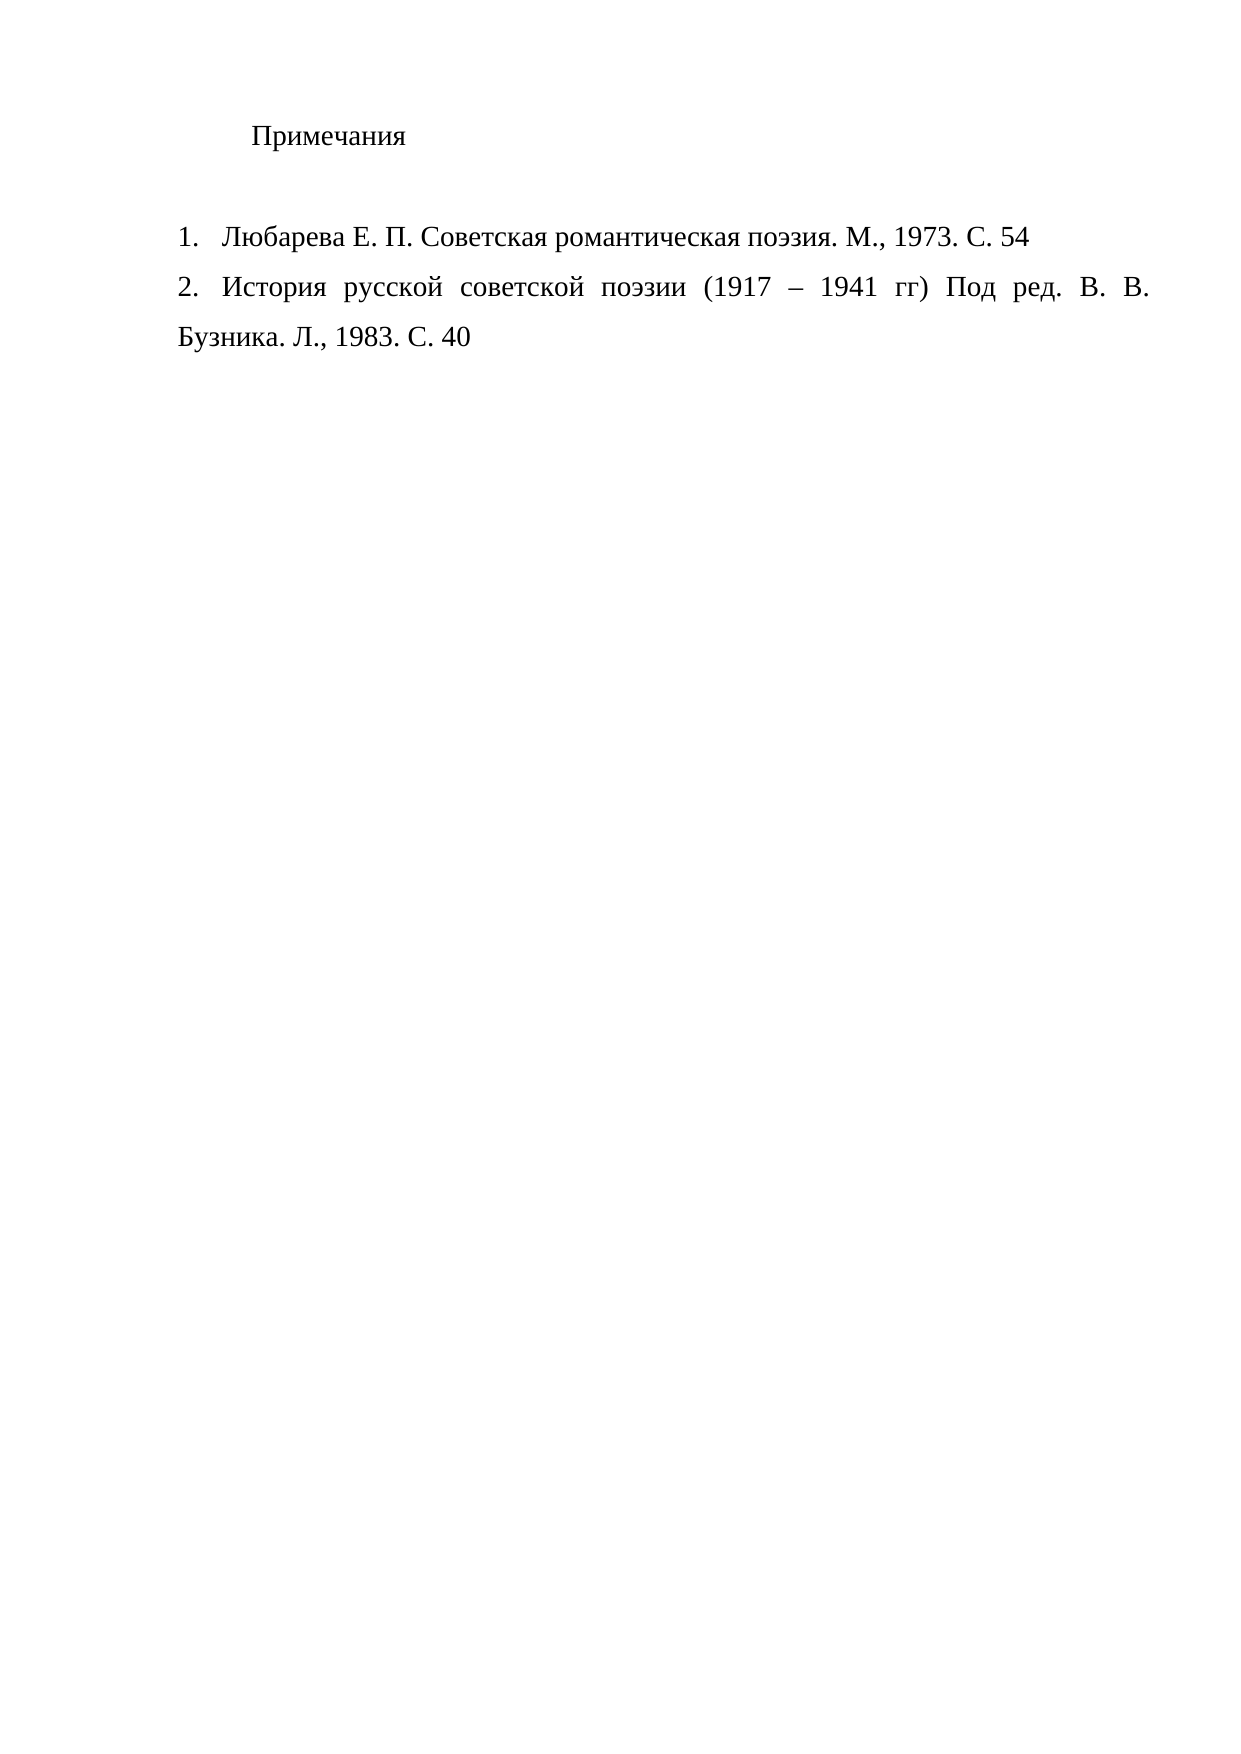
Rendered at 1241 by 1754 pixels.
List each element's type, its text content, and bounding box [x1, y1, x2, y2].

list Любарева Е. П. Советская романтическая поэзия. М., 1973. С. 54 [177, 219, 1152, 252]
text Примечания [177, 118, 1152, 152]
list История русской советской поэзии (1917 – 1941 гг) Под ред. В. В. Бузника. Л., 1983. С. 40 [177, 269, 1152, 353]
